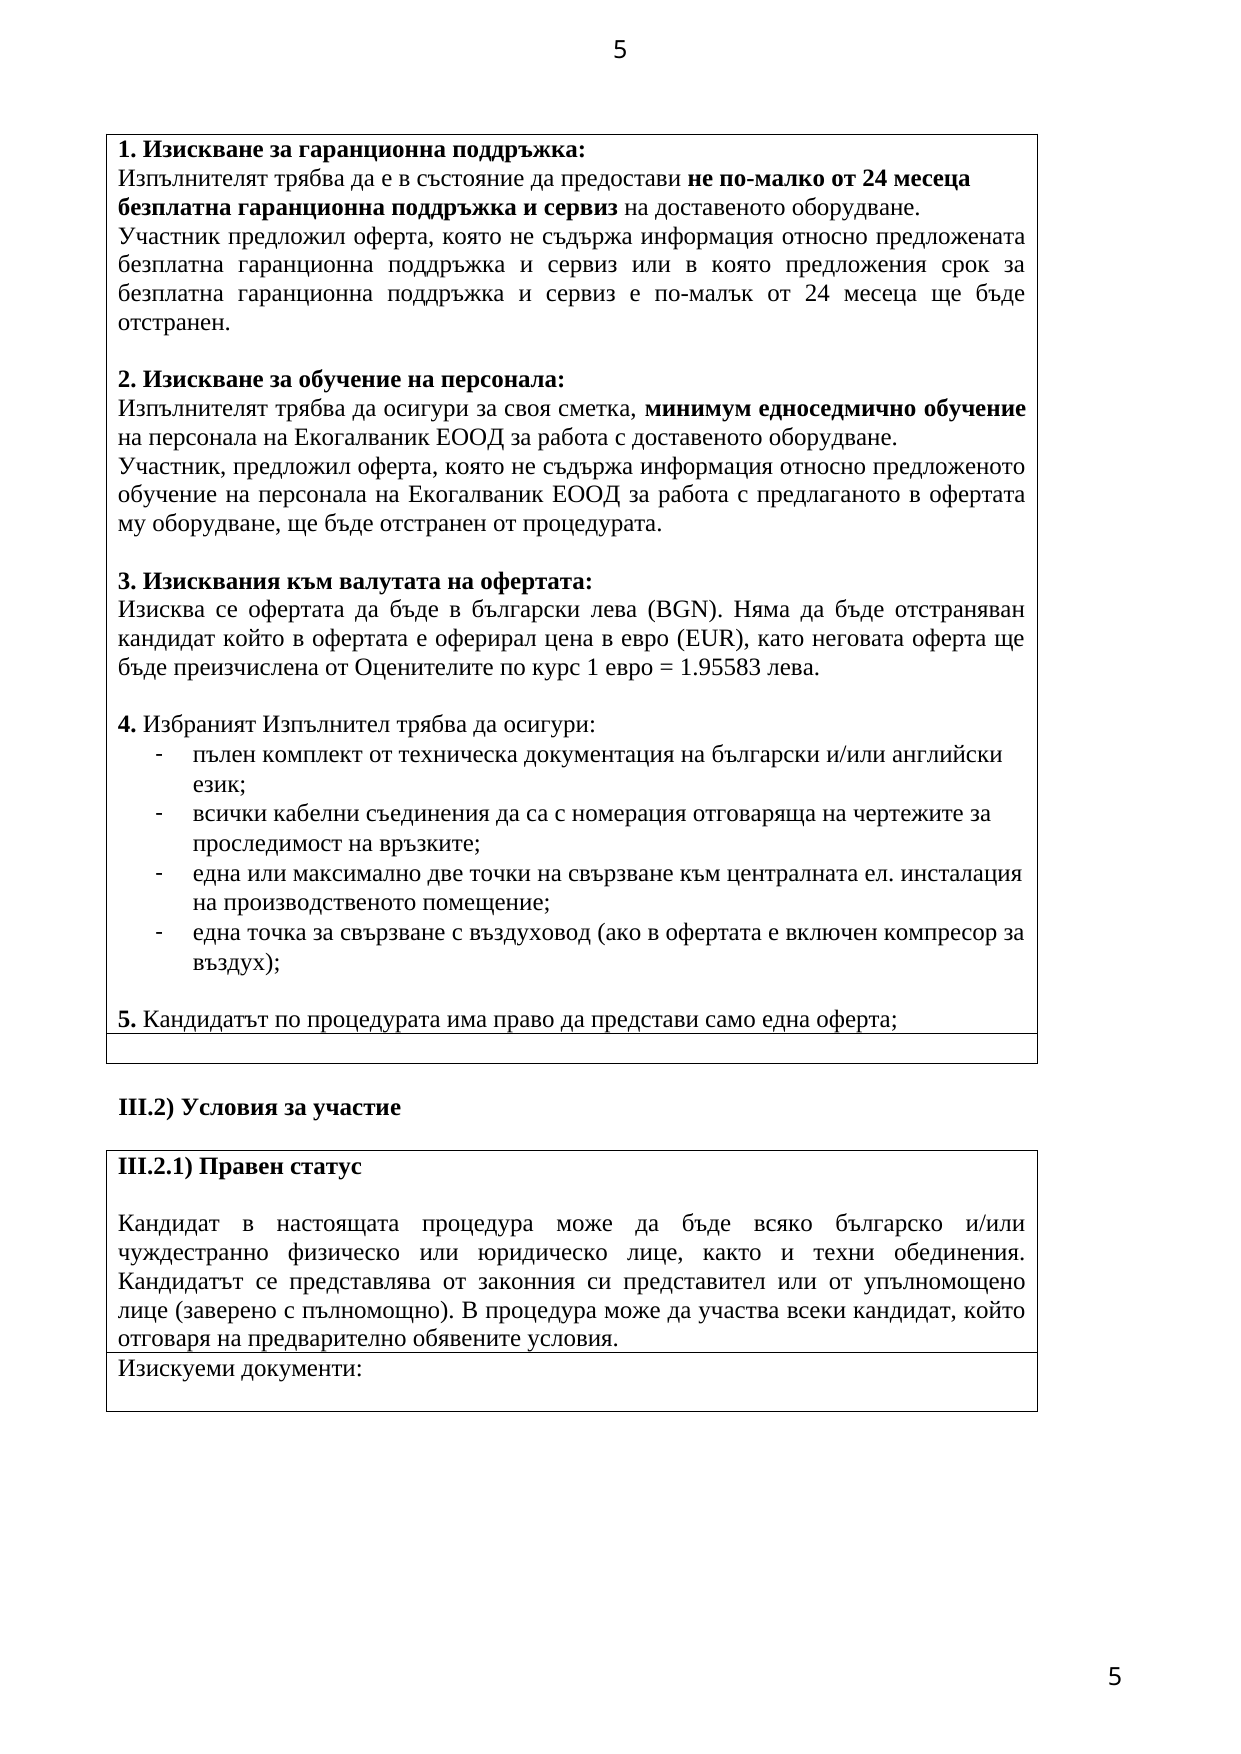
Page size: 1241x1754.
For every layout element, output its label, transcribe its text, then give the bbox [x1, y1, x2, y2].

text ІІІ.2) Условия за участие [118, 1092, 1122, 1121]
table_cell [107, 135, 1037, 1033]
table_header ІІІ.2.1) Правен статус Кандидат в настоящата процедура може да бъде всяко българско и/или чуждестранно физическо или юридическо лице, както и техни обединения. Кандидатът се представлява от законния си представител или от упълномощено лице (заверено с пълномощно). В процедура може да участва всеки кандидат, който отговаря на предварително обявените условия. [107, 1151, 1037, 1352]
table_cell [107, 1034, 1037, 1063]
table_cell Изискуеми документи: [107, 1353, 1037, 1411]
